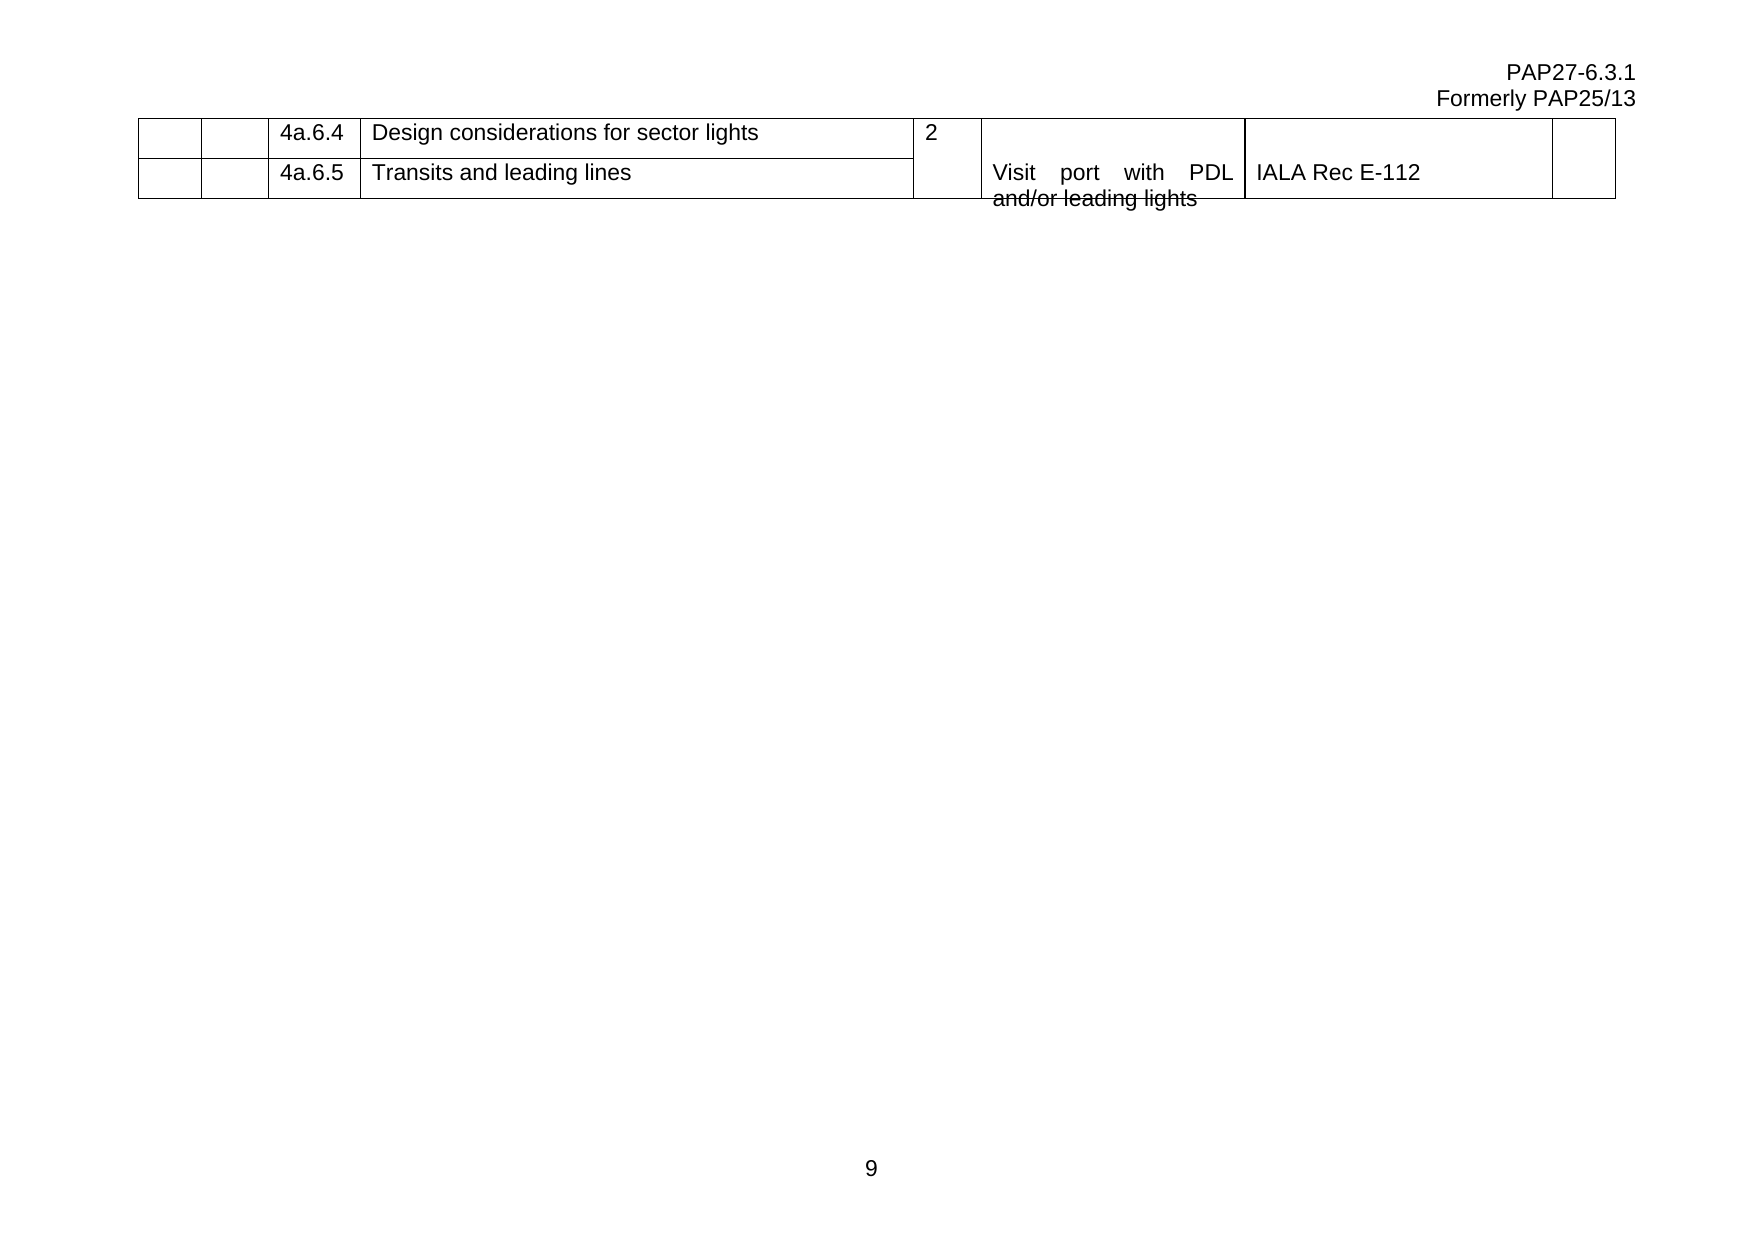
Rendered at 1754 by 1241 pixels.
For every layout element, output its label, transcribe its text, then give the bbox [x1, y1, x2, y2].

table_cell [139, 119, 201, 158]
table_cell [202, 159, 268, 198]
table_cell 2 [914, 119, 981, 198]
table_cell [139, 159, 201, 198]
table_cell [202, 119, 268, 158]
table_cell 4a.6.5 [269, 159, 360, 198]
table_cell Design considerations for sector lights [361, 119, 913, 158]
table_cell 4a.6.4 [269, 119, 360, 158]
table_cell Transits and leading lines [361, 159, 913, 198]
